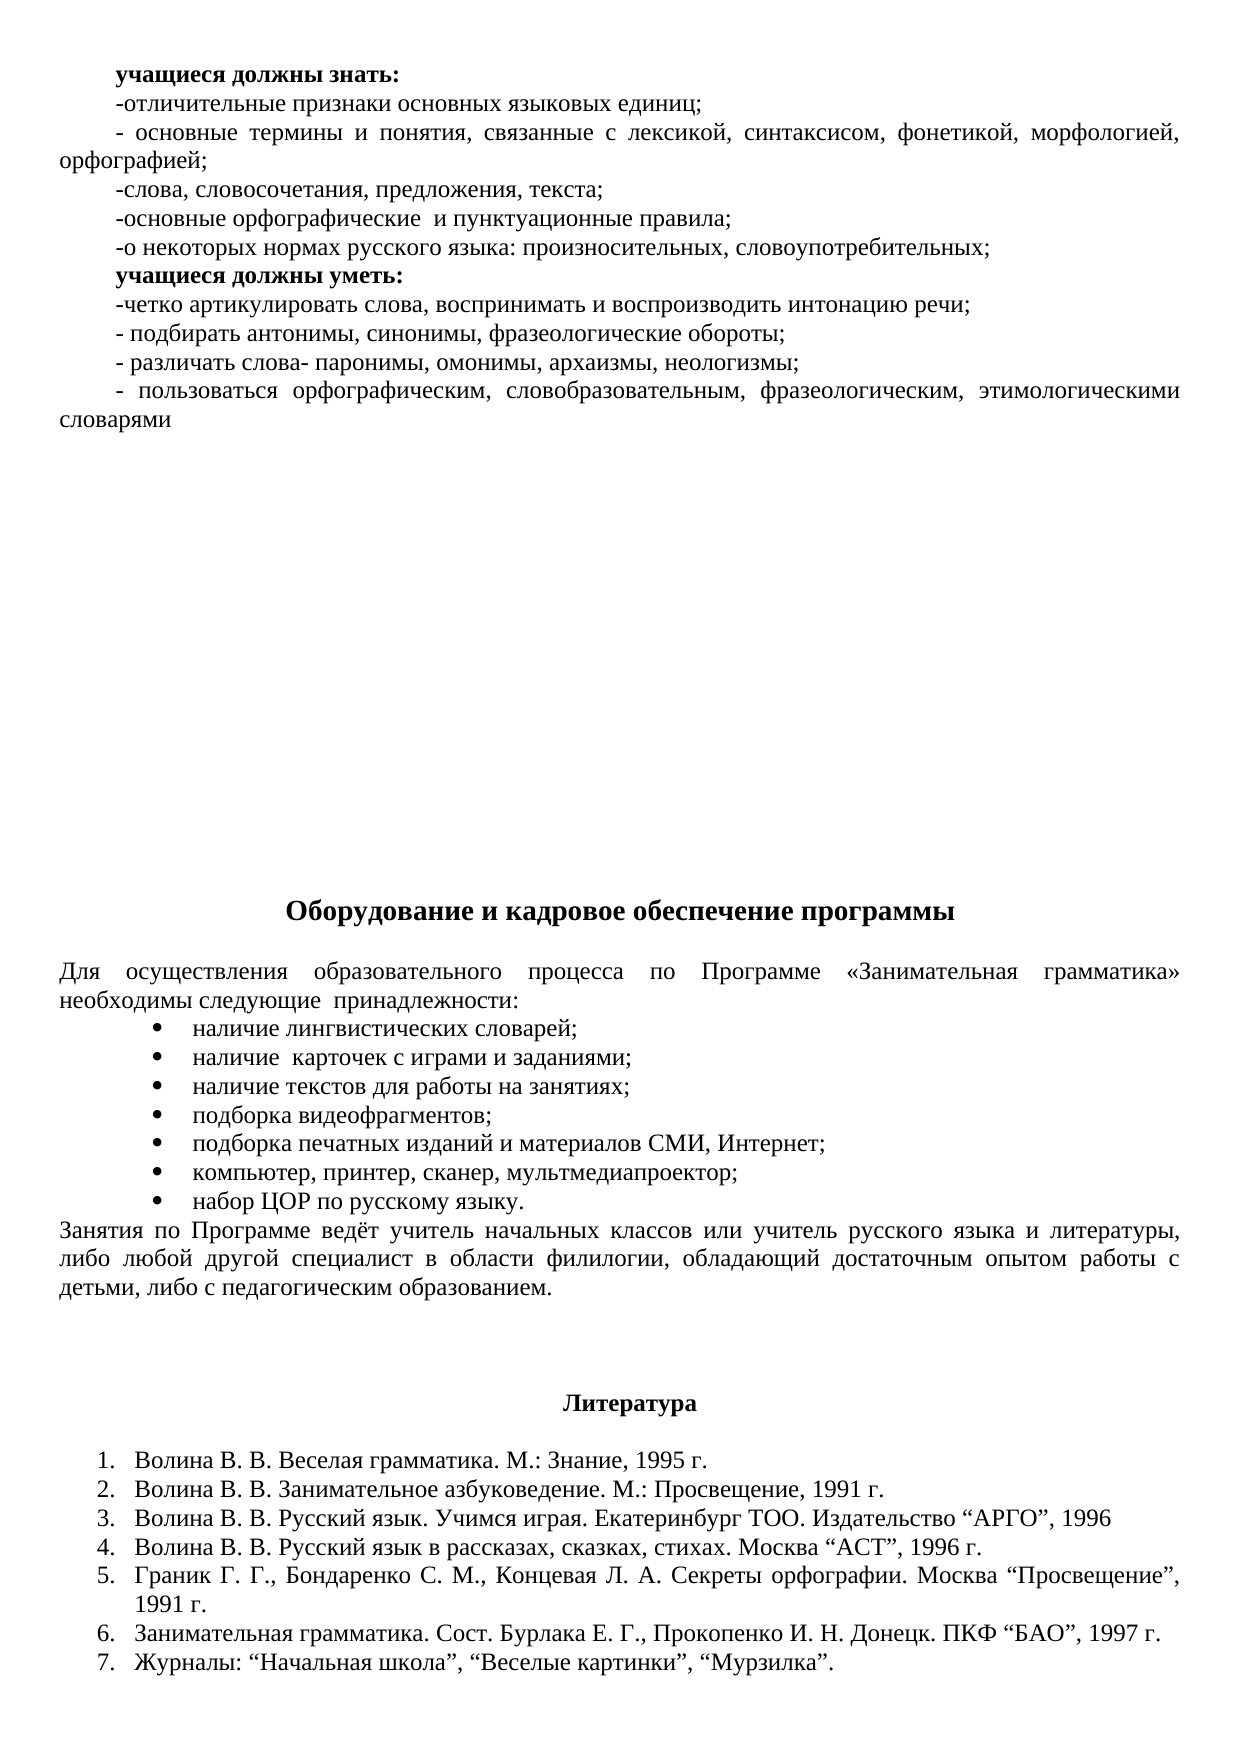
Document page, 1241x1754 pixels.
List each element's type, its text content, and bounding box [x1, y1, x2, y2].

text  компьютер, принтер, сканер, мультмедиапроектор; [153, 1157, 1181, 1186]
text учащиеся должны уметь: [59, 260, 1181, 289]
text  наличие карточек с играми и заданиями; [153, 1042, 1181, 1071]
text -основные орфографические и пунктуационные правила; [59, 203, 1181, 232]
text Занятия по Программе ведёт учитель начальных классов или учитель русского языка и литературы, либо любой другой специалист в области филилогии, обладающий достаточным опытом работы с детьми, либо с педагогическим образованием. [59, 1215, 1181, 1301]
text  наличие текстов для работы на занятиях; [153, 1071, 1181, 1100]
list Волина В. В. Веселая грамматика. М.: Знание, 1995 г. [97, 1446, 1181, 1474]
text учащиеся должны знать: [59, 59, 1181, 88]
text -слова, словосочетания, предложения, текста; [59, 174, 1181, 203]
text  подборка печатных изданий и материалов СМИ, Интернет; [153, 1128, 1181, 1157]
text - основные термины и понятия, связанные с лексикой, синтаксисом, фонетикой, морфологией, орфографией; [59, 117, 1181, 174]
list Волина В. В. Русский язык в рассказах, сказках, стихах. Москва “АСТ”, 1996 г. [97, 1532, 1181, 1561]
text Для осуществления образовательного процесса по Программе «Занимательная грамматика» необходимы следующие принадлежности: [59, 956, 1181, 1013]
text  подборка видеофрагментов; [153, 1100, 1181, 1128]
list Журналы: “Начальная школа”, “Веселые картинки”, “Мурзилка”. [97, 1647, 1181, 1676]
text  набор ЦОР по русскому языку. [153, 1186, 1181, 1215]
text -о некоторых нормах русского языка: произносительных, словоупотребительных; [59, 232, 1181, 260]
list Занимательная грамматика. Сост. Бурлака Е. Г., Прокопенко И. Н. Донецк. ПКФ “БАО”, 1997 г. [97, 1618, 1181, 1647]
text - различать слова- паронимы, омонимы, архаизмы, неологизмы; [59, 347, 1181, 375]
list Волина В. В. Русский язык. Учимся играя. Екатеринбург ТОО. Издательство “АРГО”, 1996 [97, 1503, 1181, 1532]
text -четко артикулировать слова, воспринимать и воспроизводить интонацию речи; [59, 289, 1181, 318]
text - пользоваться орфографическим, словобразовательным, фразеологическим, этимологическими словарями [59, 375, 1181, 433]
text -отличительные признаки основных языковых единиц; [59, 88, 1181, 117]
text Оборудование и кадровое обеспечение программы [59, 893, 1181, 927]
text Литература [74, 1388, 1181, 1416]
text - подбирать антонимы, синонимы, фразеологические обороты; [59, 318, 1181, 347]
list Граник Г. Г., Бондаренко С. М., Концевая Л. А. Секреты орфографии. Москва “Просвещение”, 1991 г. [97, 1561, 1181, 1618]
text  наличие лингвистических словарей; [153, 1013, 1181, 1042]
list Волина В. В. Занимательное азбуковедение. М.: Просвещение, 1991 г. [97, 1474, 1181, 1503]
